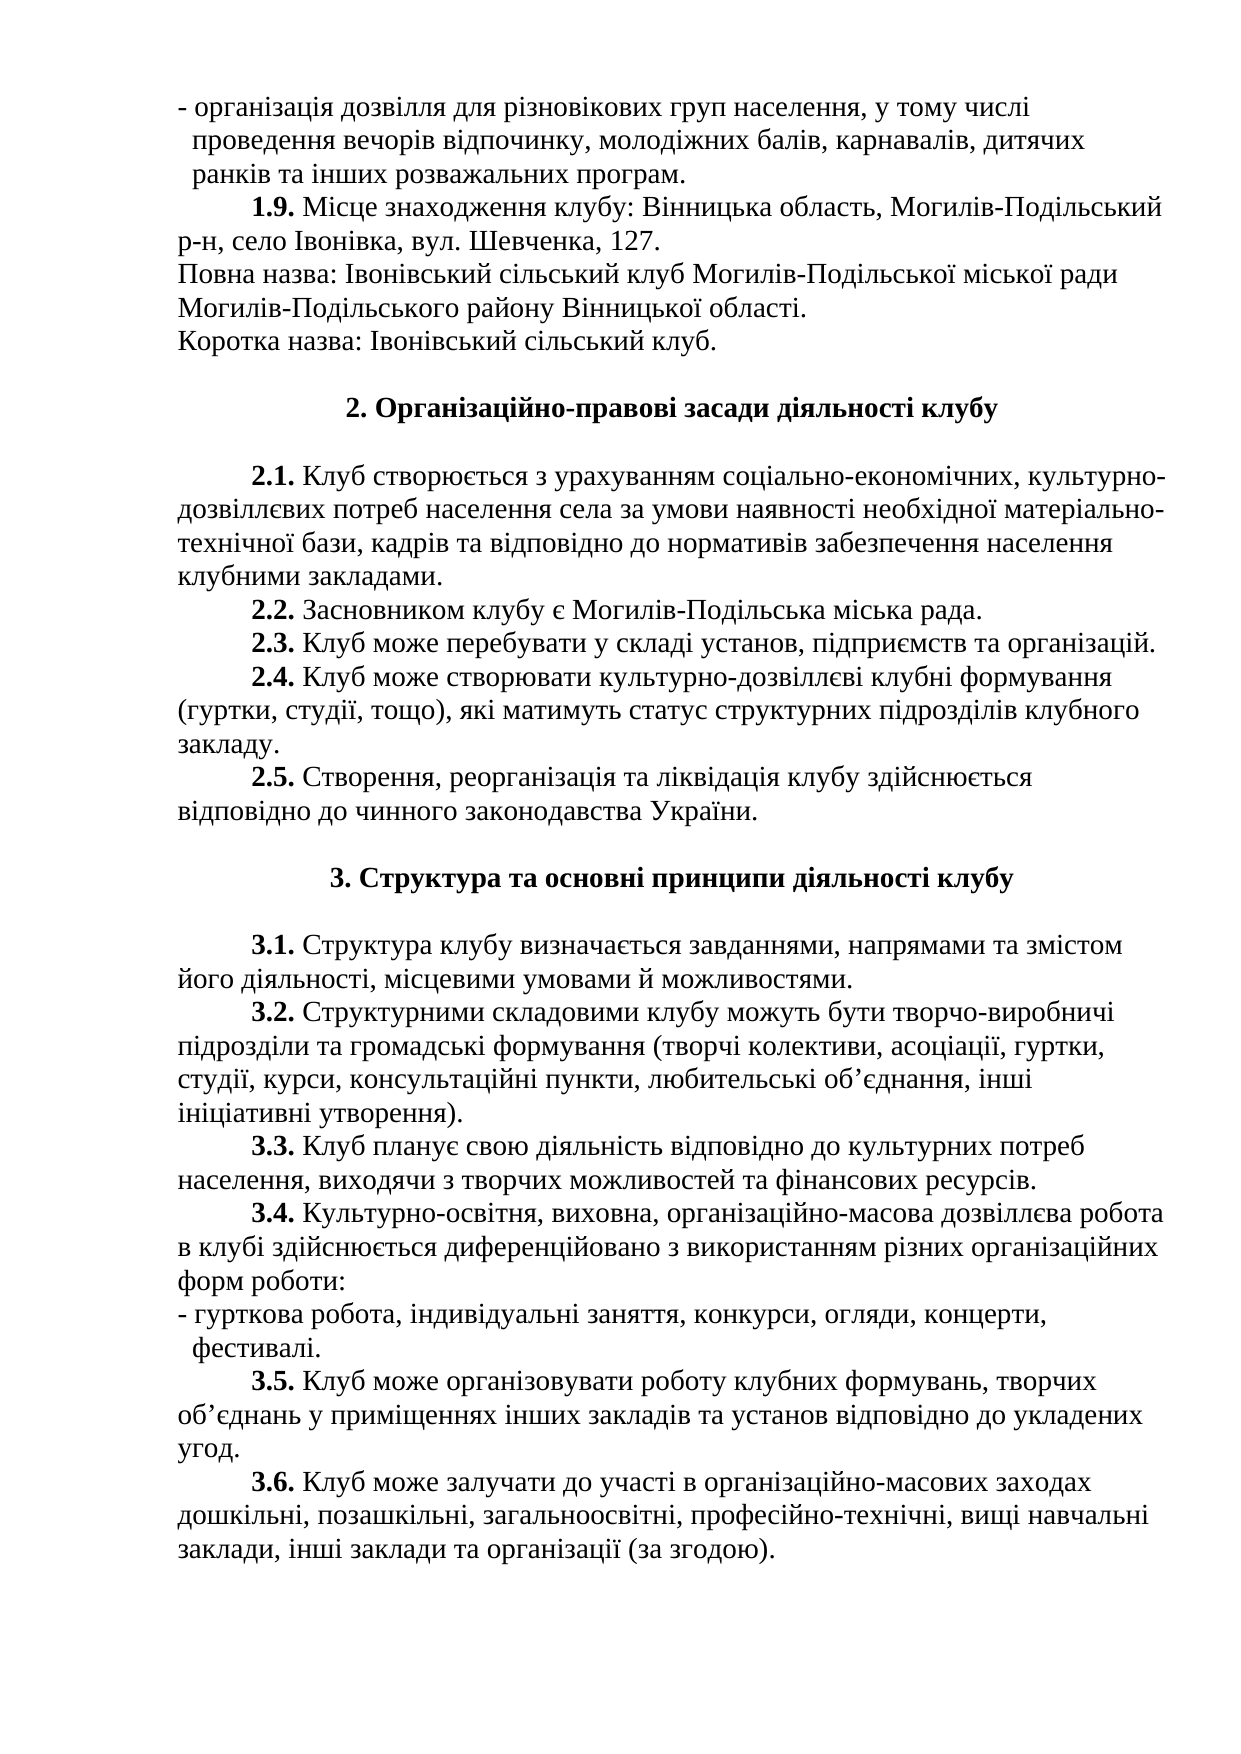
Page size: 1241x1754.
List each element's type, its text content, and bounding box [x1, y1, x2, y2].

text - гурткова робота, індивідуальні заняття, конкурси, огляди, концерти, [177, 1296, 1167, 1330]
list 2. Організаційно-правові засади діяльності клубу [177, 391, 1167, 424]
text - організація дозвілля для різновікових груп населення, у тому числі [177, 89, 1167, 122]
text 2.3. Клуб може перебувати у складі установ, підприємств та організацій. [177, 625, 1167, 659]
text 2.5. Створення, реорганізація та ліквідація клубу здійснюється відповідно до чинного законодавства України. [177, 759, 1167, 827]
text 3.2. Структурними складовими клубу можуть бути творчо-виробничі підрозділи та громадські формування (творчі колективи, асоціації, гуртки, студії, курси, консультаційні пункти, любительські об’єднання, інші ініціативні утворення). [177, 994, 1167, 1128]
text 3.6. Клуб може залучати до участі в організаційно-масових заходах дошкільні, позашкільні, загальноосвітні, професійно-технічні, вищі навчальні заклади, інші заклади та організації (за згодою). [177, 1464, 1167, 1564]
text Коротка назва: Івонівський сільський клуб. [177, 323, 1167, 357]
text 2.4. Клуб може створювати культурно-дозвіллєві клубні формування (гуртки, студії, тощо), які матимуть статус структурних підрозділів клубного закладу. [177, 659, 1167, 759]
text 3.1. Структура клубу визначається завданнями, напрямами та змістом його діяльності, місцевими умовами й можливостями. [177, 927, 1167, 994]
text фестивалі. [177, 1330, 1167, 1363]
text 3.4. Культурно-освітня, виховна, організаційно-масова дозвіллєва робота в клубі здійснюється диференційовано з використанням різних організаційних форм роботи: [177, 1196, 1167, 1296]
text Повна назва: Івонівський сільський клуб Могилів-Подільської міської ради Могилів-Подільського району Вінницької області. [177, 256, 1167, 323]
text 2.1. Клуб створюється з урахуванням соціально-економічних, культурно-дозвіллєвих потреб населення села за умови наявності необхідної матеріально- [177, 458, 1167, 525]
text 2.2. Засновником клубу є Могилів-Подільська міська рада. [177, 592, 1167, 625]
text ранків та інших розважальних програм. [177, 156, 1167, 189]
text технічної бази, кадрів та відповідно до нормативів забезпечення населення клубними закладами. [177, 525, 1167, 592]
text 3.3. Клуб планує свою діяльність відповідно до культурних потреб населення, виходячи з творчих можливостей та фінансових ресурсів. [177, 1128, 1167, 1196]
text проведення вечорів відпочинку, молодіжних балів, карнавалів, дитячих [177, 122, 1167, 156]
text 3.5. Клуб може організовувати роботу клубних формувань, творчих об’єднань у приміщеннях інших закладів та установ відповідно до укладених угод. [177, 1363, 1167, 1464]
text 3. Структура та основні принципи діяльності клубу [177, 860, 1167, 894]
text 1.9. Місце знаходження клубу: Вінницька область, Могилів-Подільський р-н, село Івонівка, вул. Шевченка, 127. [177, 189, 1167, 256]
